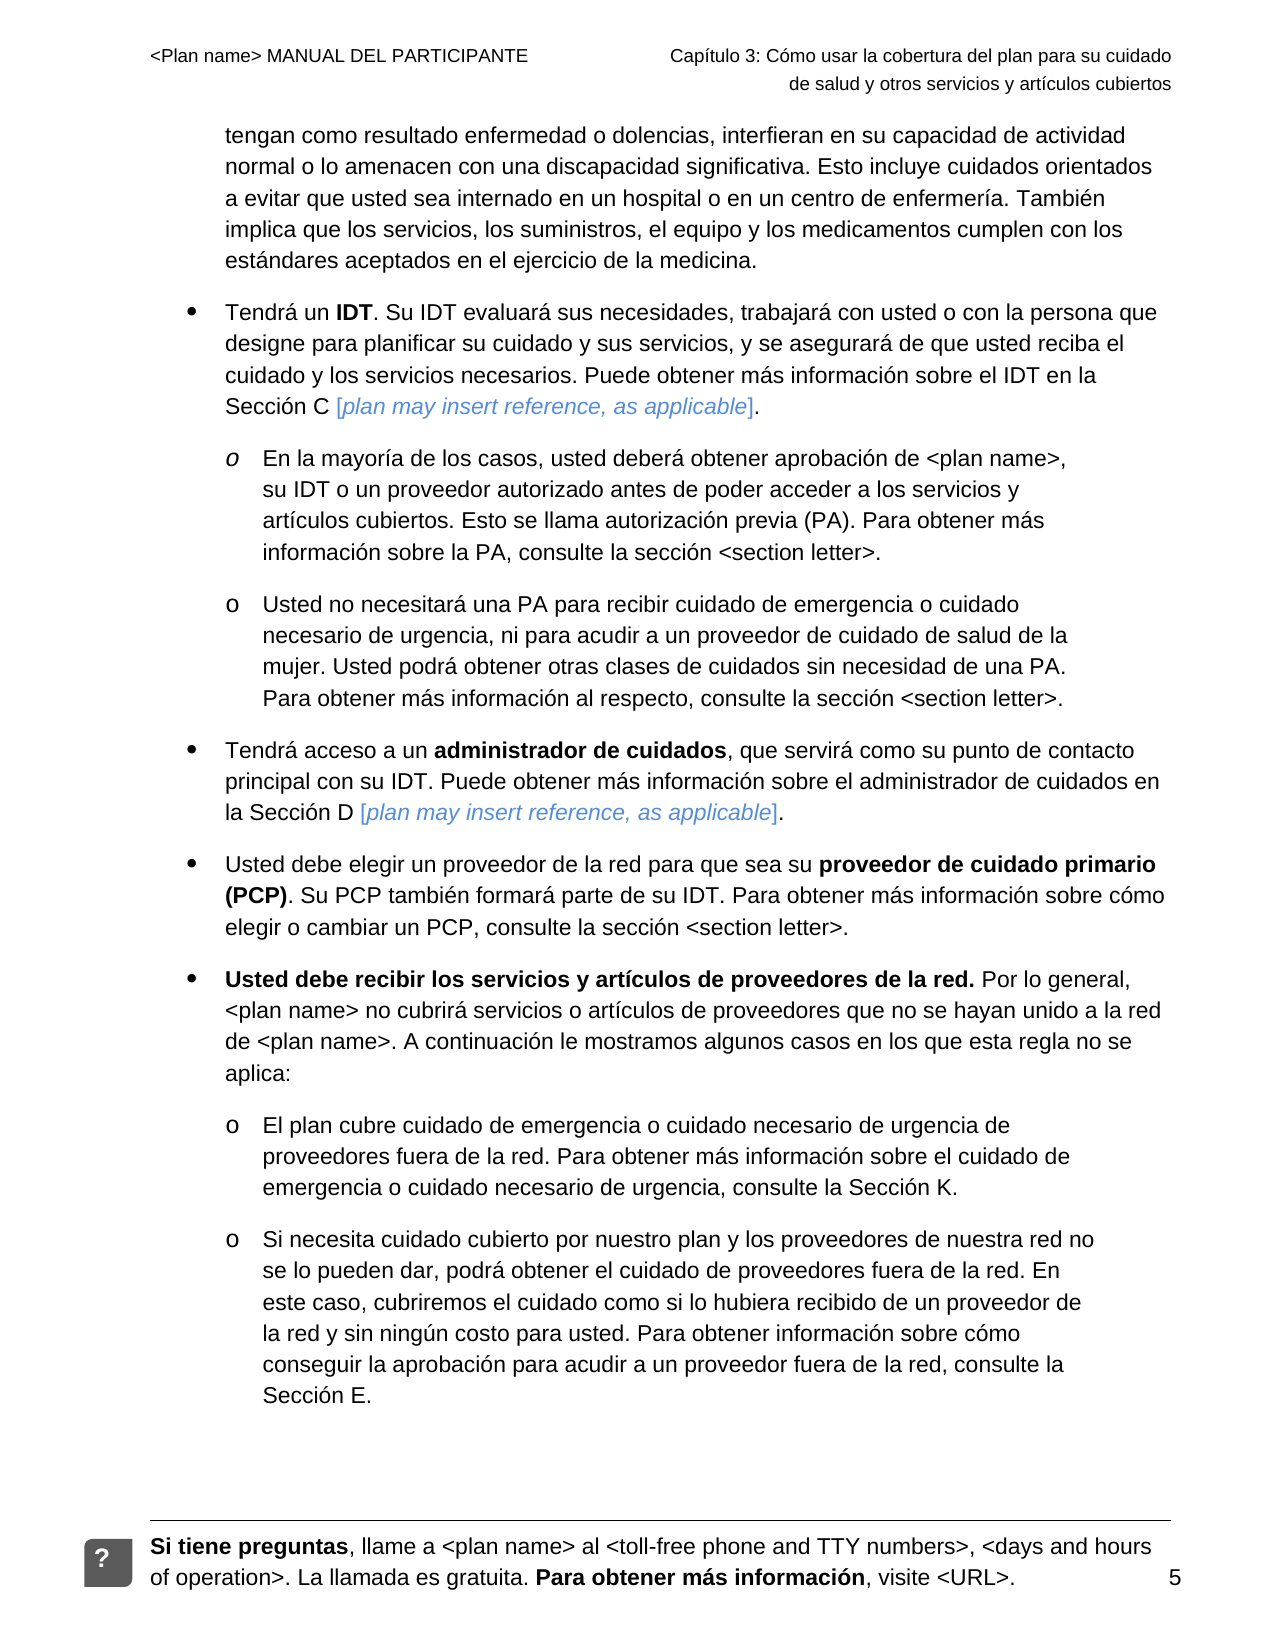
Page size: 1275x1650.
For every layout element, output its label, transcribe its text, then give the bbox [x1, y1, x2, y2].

list Usted no necesitará una PA para recibir cuidado de emergencia o cuidado necesario de urgencia, ni para acudir a un proveedor de cuidado de salud de la mujer. Usted podrá obtener otras clases de cuidados sin necesidad de una PA. Para obtener más información al respecto, consulte la sección <section letter>. [225, 587, 1096, 712]
list Si necesita cuidado cubierto por nuestro plan y los proveedores de nuestra red no se lo pueden dar, podrá obtener el cuidado de proveedores fuera de la red. En este caso, cubriremos el cuidado como si lo hubiera recibido de un proveedor de la red y sin ningún costo para usted. Para obtener información sobre cómo conseguir la aprobación para acudir a un proveedor fuera de la red, consulte la Sección E. [225, 1223, 1096, 1410]
text Usted debe recibir los servicios y artículos de proveedores de la red. Por lo general, <plan name> no cubrirá servicios o artículos de proveedores que no se hayan unido a la red de <plan name>. A continuación le mostramos algunos casos en los que esta regla no se aplica: [187, 962, 1171, 1087]
text Usted debe elegir un proveedor de la red para que sea su proveedor de cuidado primario (PCP). Su PCP también formará parte de su IDT. Para obtener más información sobre cómo elegir o cambiar un PCP, consulte la sección <section letter>. [187, 848, 1171, 941]
text Tendrá acceso a un administrador de cuidados, que servirá como su punto de contacto principal con su IDT. Puede obtener más información sobre el administrador de cuidados en la Sección D [plan may insert reference, as applicable]. [187, 733, 1171, 827]
list En la mayoría de los casos, usted deberá obtener aprobación de <plan name>, su IDT o un proveedor autorizado antes de poder acceder a los servicios y artículos cubiertos. Esto se llama autorización previa (PA). Para obtener más información sobre la PA, consulte la sección <section letter>. [225, 441, 1096, 566]
list El plan cubre cuidado de emergencia o cuidado necesario de urgencia de proveedores fuera de la red. Para obtener más información sobre el cuidado de emergencia o cuidado necesario de urgencia, consulte la Sección K. [225, 1108, 1096, 1202]
text Tendrá un IDT. Su IDT evaluará sus necesidades, trabajará con usted o con la persona que designe para planificar su cuidado y sus servicios, y se asegurará de que usted reciba el cuidado y los servicios necesarios. Puede obtener más información sobre el IDT en la Sección C [plan may insert reference, as applicable]. [187, 296, 1171, 421]
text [187, 118, 1171, 275]
